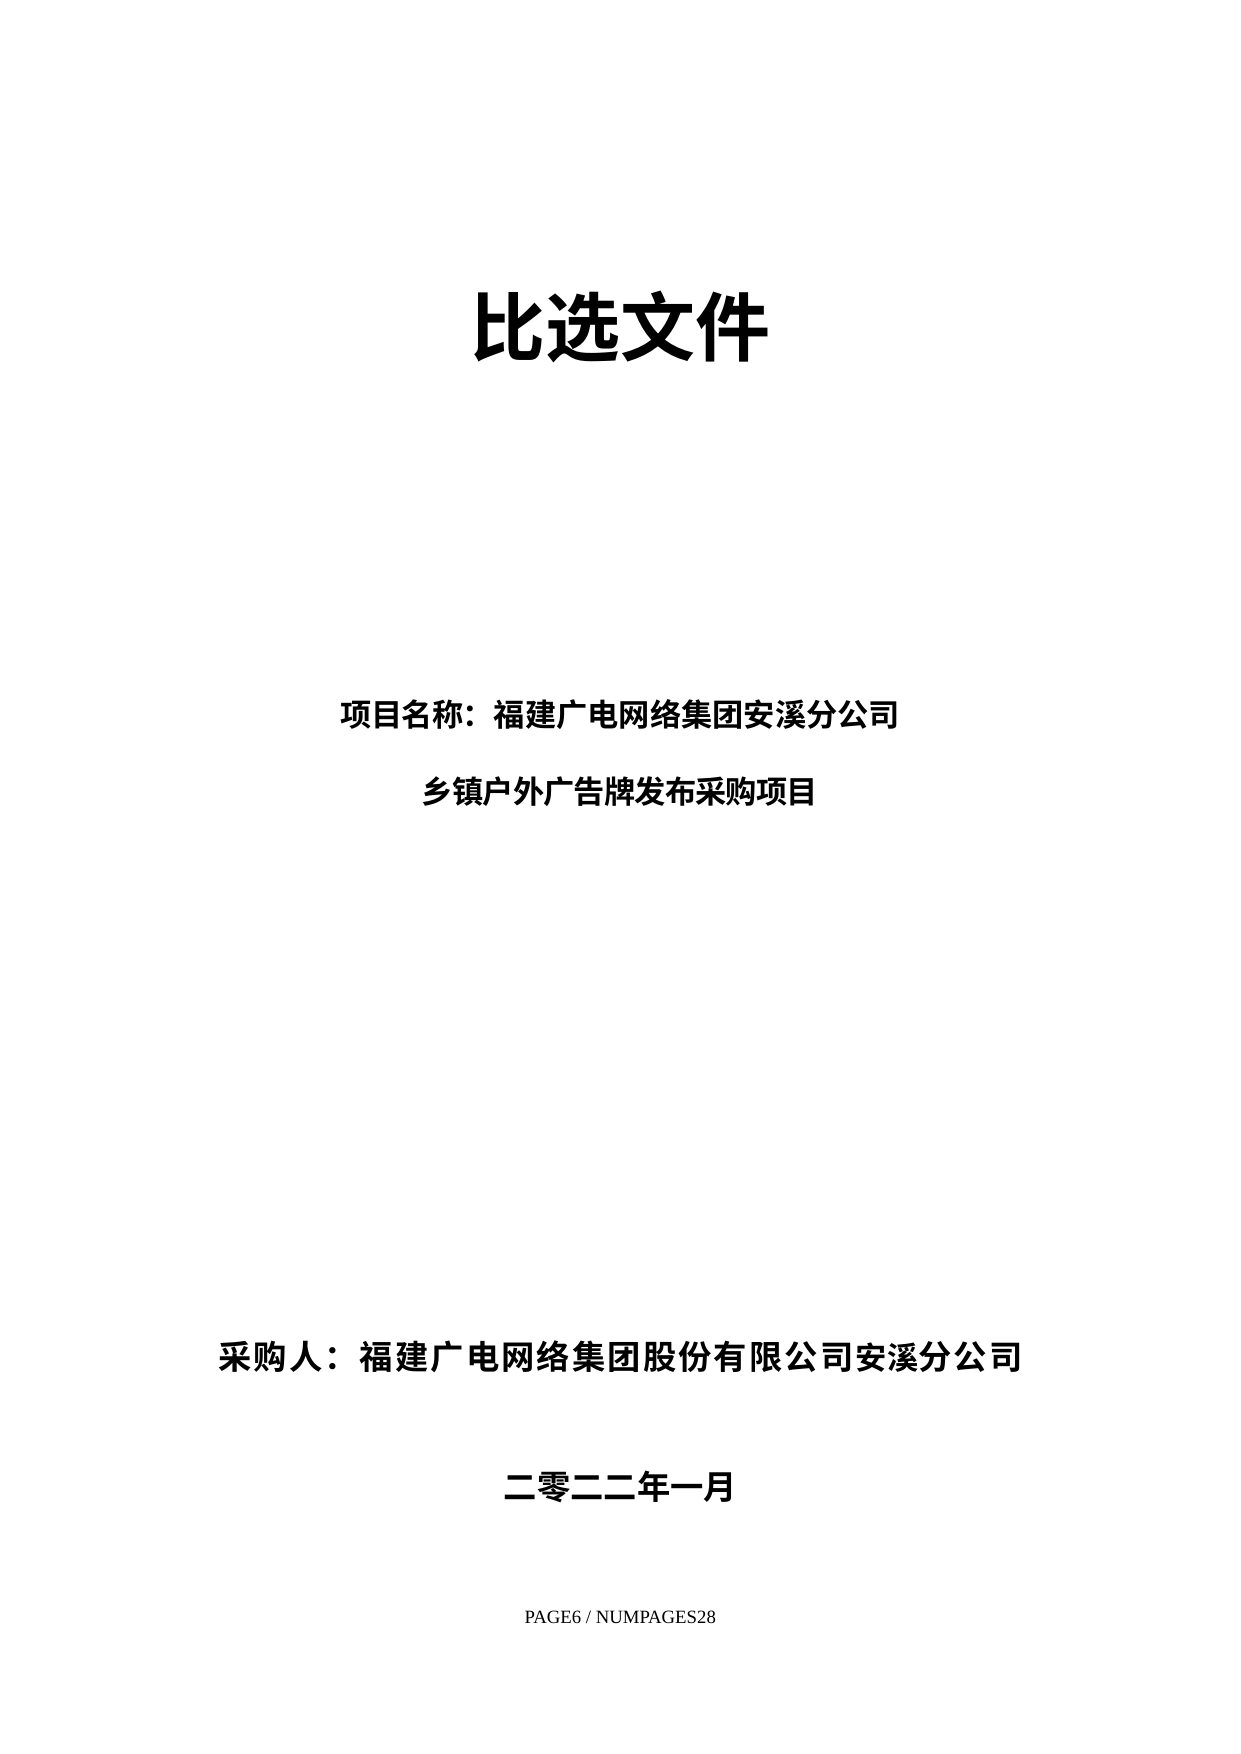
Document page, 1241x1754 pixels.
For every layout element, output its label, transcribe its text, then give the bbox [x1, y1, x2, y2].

text 比选文件 [187, 258, 1053, 388]
text 采购人：福建广电网络集团股份有限公司安溪分公司 [187, 1323, 1053, 1388]
text 乡镇户外广告牌发布采购项目 [187, 758, 1053, 823]
text 二零二二年一月 [187, 1453, 1053, 1518]
text 项目名称：福建广电网络集团安溪分公司 [187, 680, 1053, 745]
